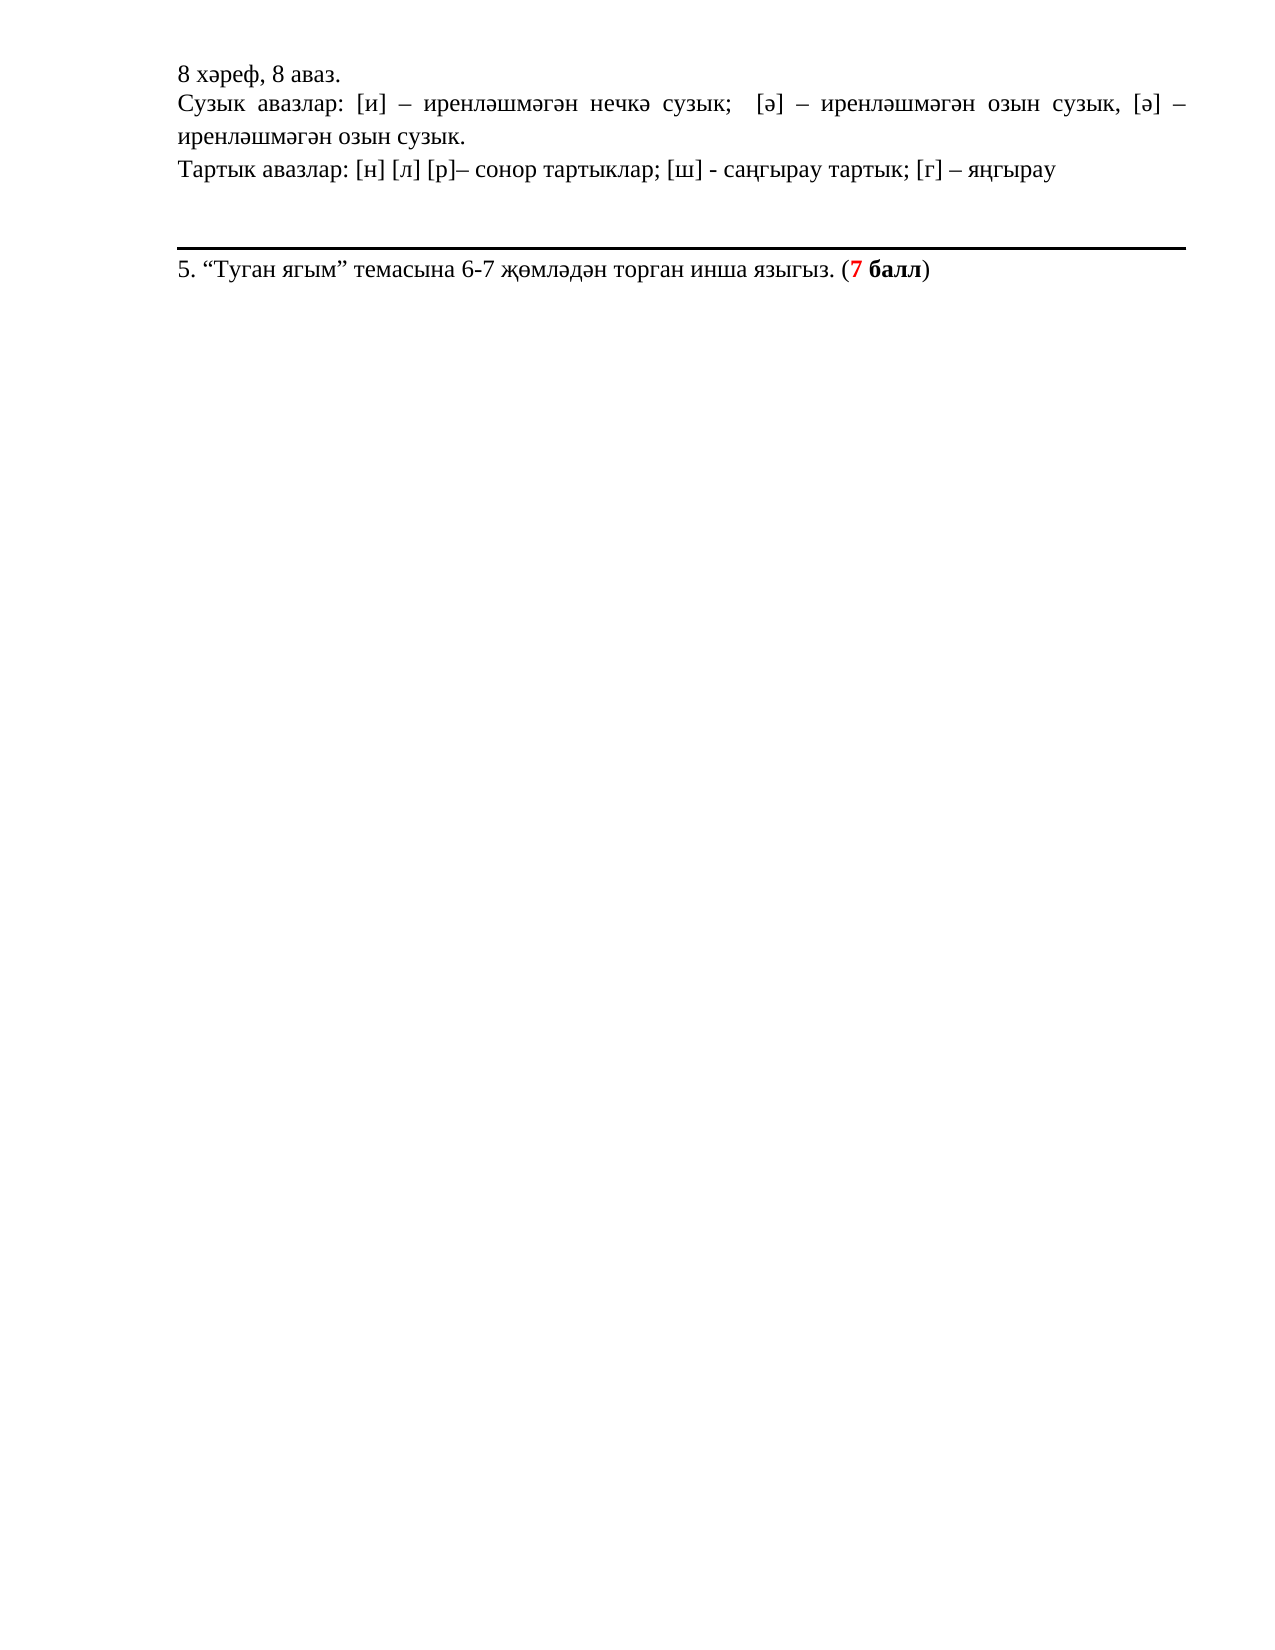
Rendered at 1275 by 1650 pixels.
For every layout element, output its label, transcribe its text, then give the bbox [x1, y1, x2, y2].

list Тартык авазлар: [н] [л] [р]– сонор тартыклар; [ш] - саңгырау тартык; [г] – яңгырау [177, 154, 1186, 247]
list 8 хәреф, 8 аваз. [177, 59, 1186, 88]
list 5. “Туган ягым” темасына 6-7 җөмләдән торган инша языгыз. (7 балл) [177, 254, 1186, 283]
list Сузык авазлар: [и] – иренләшмәгән нечкә сузык; [ә] – иренләшмәгән озын сузык, [ә] – иренләшмәгән озын сузык. [177, 88, 1186, 149]
